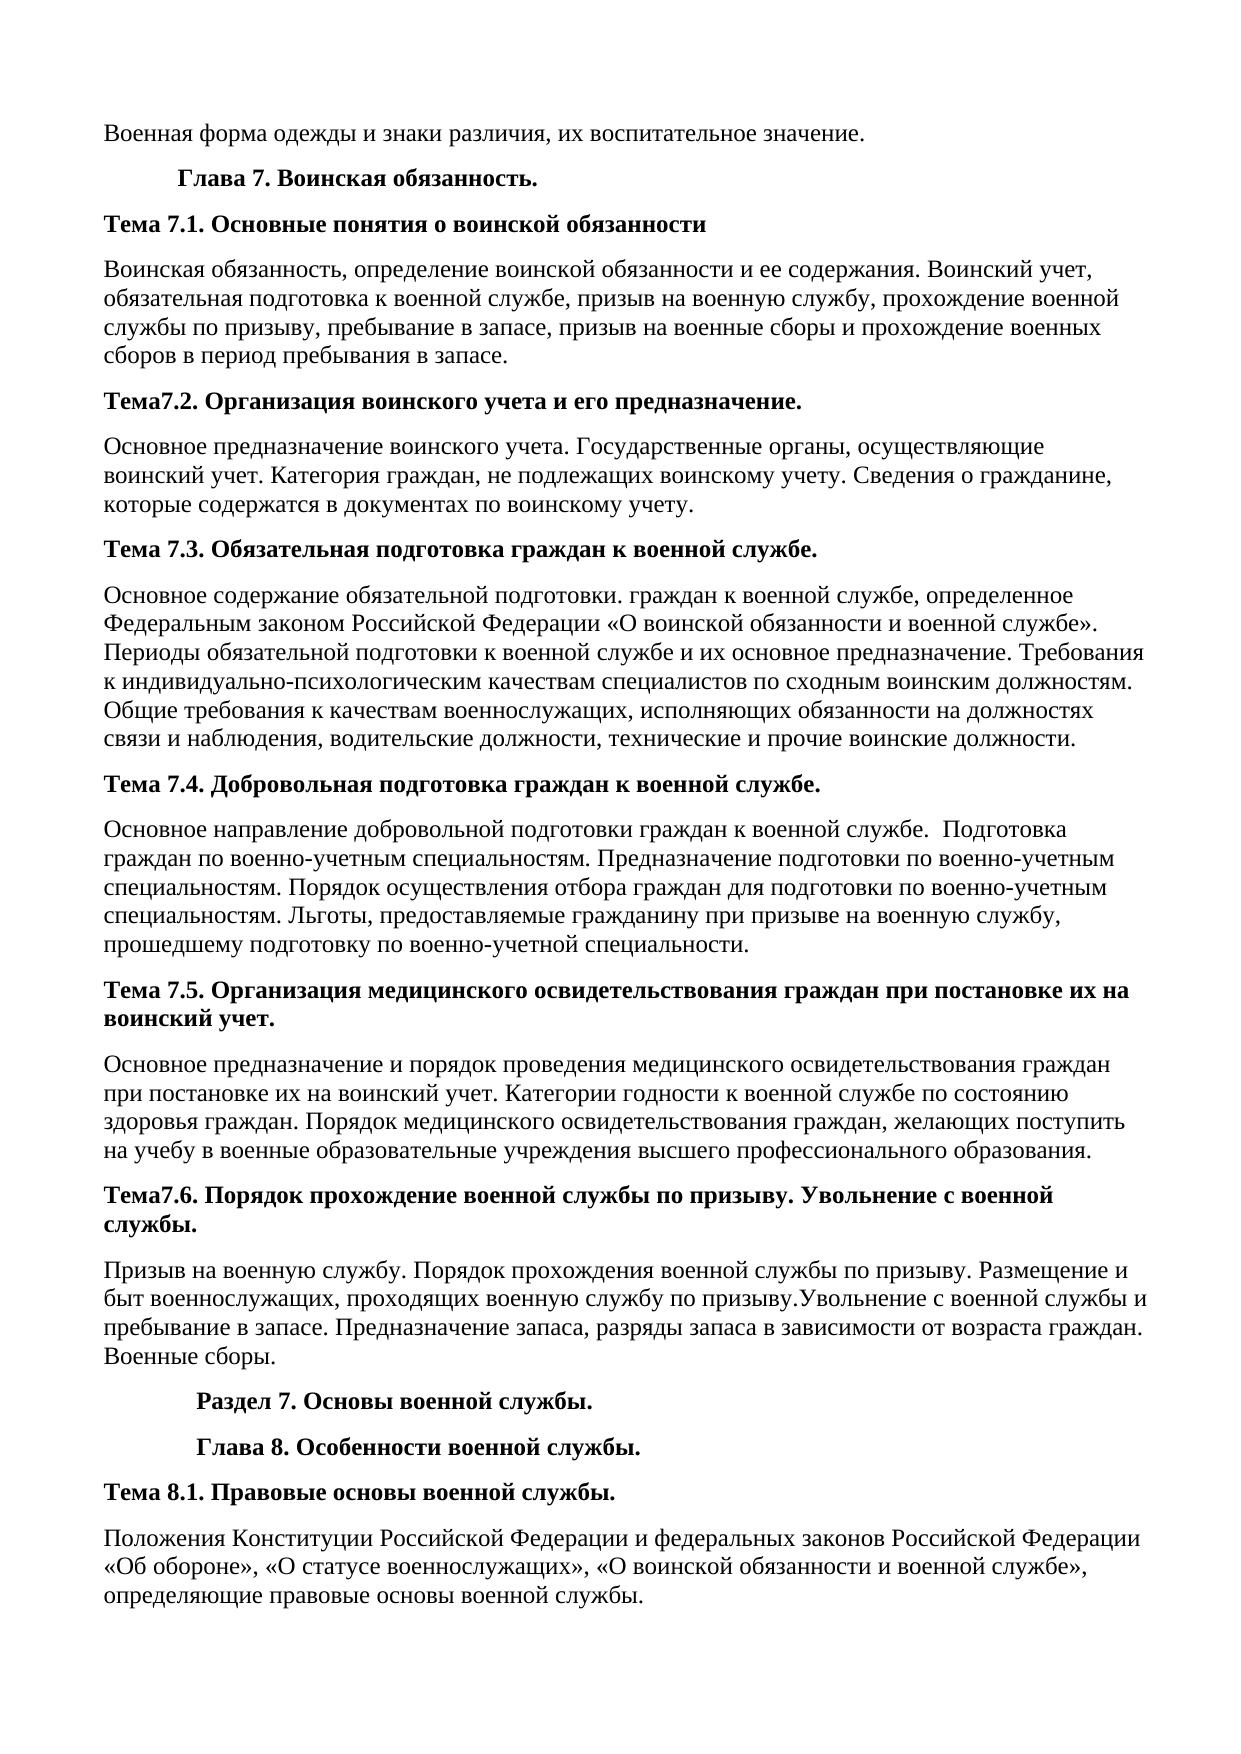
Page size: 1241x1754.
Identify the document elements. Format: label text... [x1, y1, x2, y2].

text Тема 7.4. Добровольная подготовка граждан к военной службе. [103, 769, 1152, 798]
text Основное предназначение воинского учета. Государственные органы, осуществляющие воинский учет. Категория граждан, не подлежащих воинскому учету. Сведения о гражданине, которые содержатся в документах по воинскому учету. [103, 431, 1152, 518]
text Глава 8. Особенности военной службы. [177, 1432, 1152, 1461]
text Положения Конституции Российской Федерации и федеральных законов Российской Федерации «Об обороне», «О статусе военнослужащих», «О воинской обязанности и военной службе», определяющие правовые основы военной службы. [103, 1523, 1152, 1609]
text Основное содержание обязательной подготовки. граждан к военной службе, определенное Федеральным законом Российской Федерации «О воинской обязанности и военной службе». Периоды обязательной подготовки к военной службе и их основное предназначение. Требования к индивидуально-психологическим качествам специалистов по сходным воинским должностям. Общие требования к качествам военнослужащих, исполняющих обязанности на должностях связи и наблюдения, водительские должности, технические и прочие воинские должности. [103, 580, 1152, 752]
text Тема 7.1. Основные понятия о воинской обязанности [103, 209, 1152, 238]
text Тема 8.1. Правовые основы военной службы. [103, 1477, 1152, 1506]
text Основное предназначение и порядок проведения медицинского освидетельствования граждан при постановке их на воинский учет. Категории годности к военной службе по состоянию здоровья граждан. Порядок медицинского освидетельствования граждан, желающих поступить на учебу в военные образовательные учреждения высшего профессионального образования. [103, 1049, 1152, 1164]
text Раздел 7. Основы военной службы. [177, 1386, 1152, 1415]
text Глава 7. Воинская обязанность. [177, 163, 1152, 192]
text Воинская обязанность, определение воинской обязанности и ее содержания. Воинский учет, обязательная подготовка к военной службе, призыв на военную службу, прохождение военной службы по призыву, пребывание в запасе, призыв на военные сборы и прохождение военных сборов в период пребывания в запасе. [103, 254, 1152, 369]
text Тема 7.3. Обязательная подготовка граждан к военной службе. [103, 534, 1152, 563]
text Военная форма одежды и знаки различия, их воспитательное значение. [103, 118, 1152, 147]
text Основное направление добровольной подготовки граждан к военной службе. Подготовка граждан по военно-учетным специальностям. Предназначение подготовки по военно-учетным специальностям. Порядок осуществления отбора граждан для подготовки по военно-учетным специальностям. Льготы, предоставляемые гражданину при призыве на военную службу, прошедшему подготовку по военно-учетной специальности. [103, 814, 1152, 958]
text Призыв на военную службу. Порядок прохождения военной службы по призыву. Размещение и быт военнослужащих, проходящих военную службу по призыву.Увольнение с военной службы и пребывание в запасе. Предназначение запаса, разряды запаса в зависимости от возраста граждан. Военные сборы. [103, 1255, 1152, 1370]
text Тема7.6. Порядок прохождение военной службы по призыву. Увольнение с военной службы. [103, 1181, 1152, 1238]
text Тема 7.5. Организация медицинского освидетельствования граждан при постановке их на воинский учет. [103, 975, 1152, 1032]
text Тема7.2. Организация воинского учета и его предназначение. [103, 386, 1152, 415]
